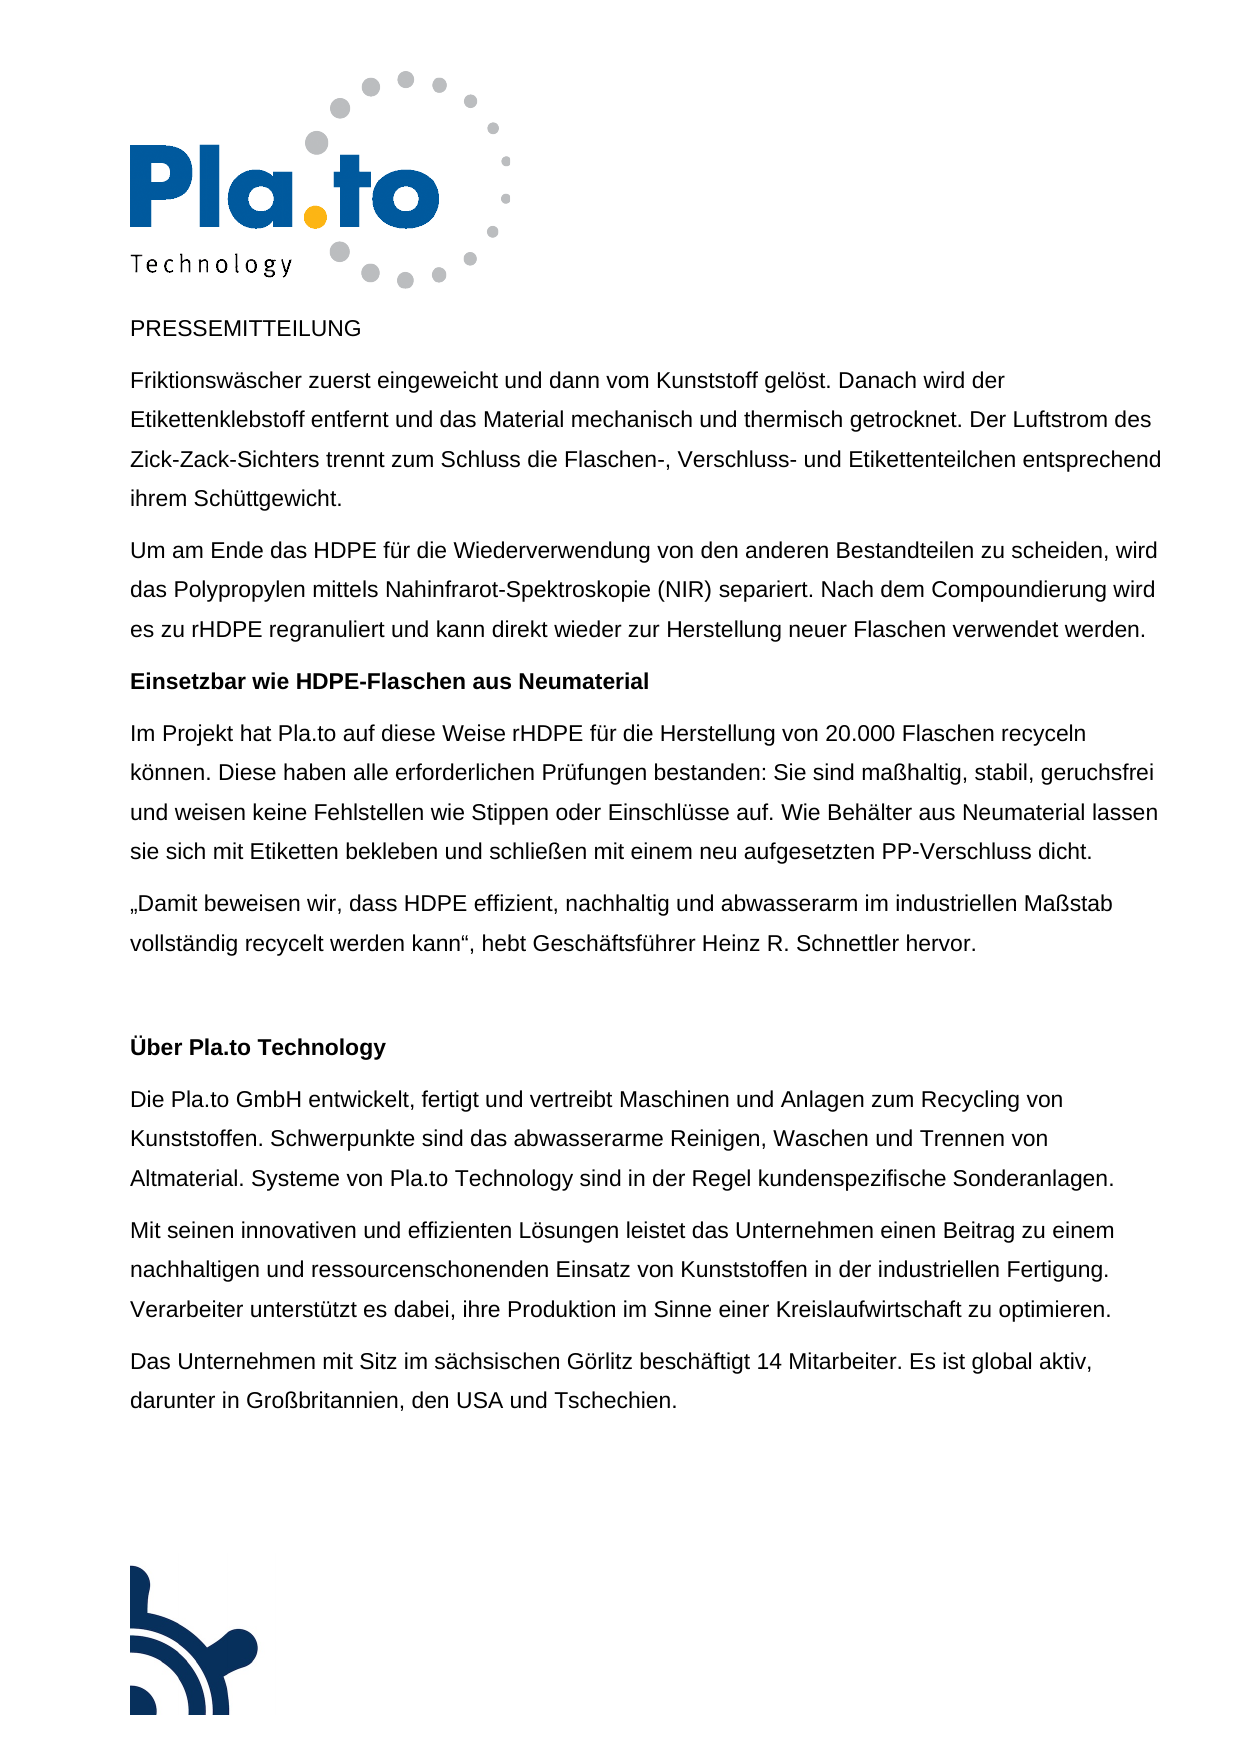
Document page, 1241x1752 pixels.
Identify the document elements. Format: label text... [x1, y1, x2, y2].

picture [130, 1553, 276, 1715]
text „Damit beweisen wir, dass HDPE effizient, nachhaltig und abwasserarm im industriellen Maßstab vollständig recycelt werden kann“, hebt Geschäftsführer Heinz R. Schnettler hervor. [130, 890, 1166, 956]
text Im Projekt hat Pla.to auf diese Weise rHDPE für die Herstellung von 20.000 Flaschen recyceln können. Diese haben alle erforderlichen Prüfungen bestanden: Sie sind maßhaltig, stabil, geruchsfrei und weisen keine Fehlstellen wie Stippen oder Einschlüsse auf. Wie Behälter aus Neumaterial lassen sie sich mit Etiketten bekleben und schließen mit einem neu aufgesetzten PP-Verschluss dicht. [130, 720, 1166, 865]
text Die Pla.to GmbH entwickelt, fertigt und vertreibt Maschinen und Anlagen zum Recycling von Kunststoffen. Schwerpunkte sind das abwasserarme Reinigen, Waschen und Trennen von Altmaterial. Systeme von Pla.to Technology sind in der Regel kundenspezifische Sonderanlagen. [130, 1086, 1166, 1191]
text Mit seinen innovativen und effizienten Lösungen leistet das Unternehmen einen Beitrag zu einem nachhaltigen und ressourcenschonenden Einsatz von Kunststoffen in der industriellen Fertigung. Verarbeiter unterstützt es dabei, ihre Produktion im Sinne einer Kreislaufwirtschaft zu optimieren. [130, 1217, 1166, 1322]
text Um am Ende das HDPE für die Wiederverwendung von den anderen Bestandteilen zu scheiden, wird das Polypropylen mittels Nahinfrarot-Spektroskopie (NIR) separiert. Nach dem Compoundierung wird es zu rHDPE regranuliert und kann direkt wieder zur Herstellung neuer Flaschen verwendet werden. [130, 537, 1166, 642]
text Über Pla.to Technology [130, 1034, 1166, 1060]
picture [130, 71, 511, 289]
text Das Unternehmen mit Sitz im sächsischen Görlitz beschäftigt 14 Mitarbeiter. Es ist global aktiv, darunter in Großbritannien, den USA und Tschechien. [130, 1348, 1166, 1413]
text Einsetzbar wie HDPE-Flaschen aus Neumaterial [130, 668, 1166, 694]
